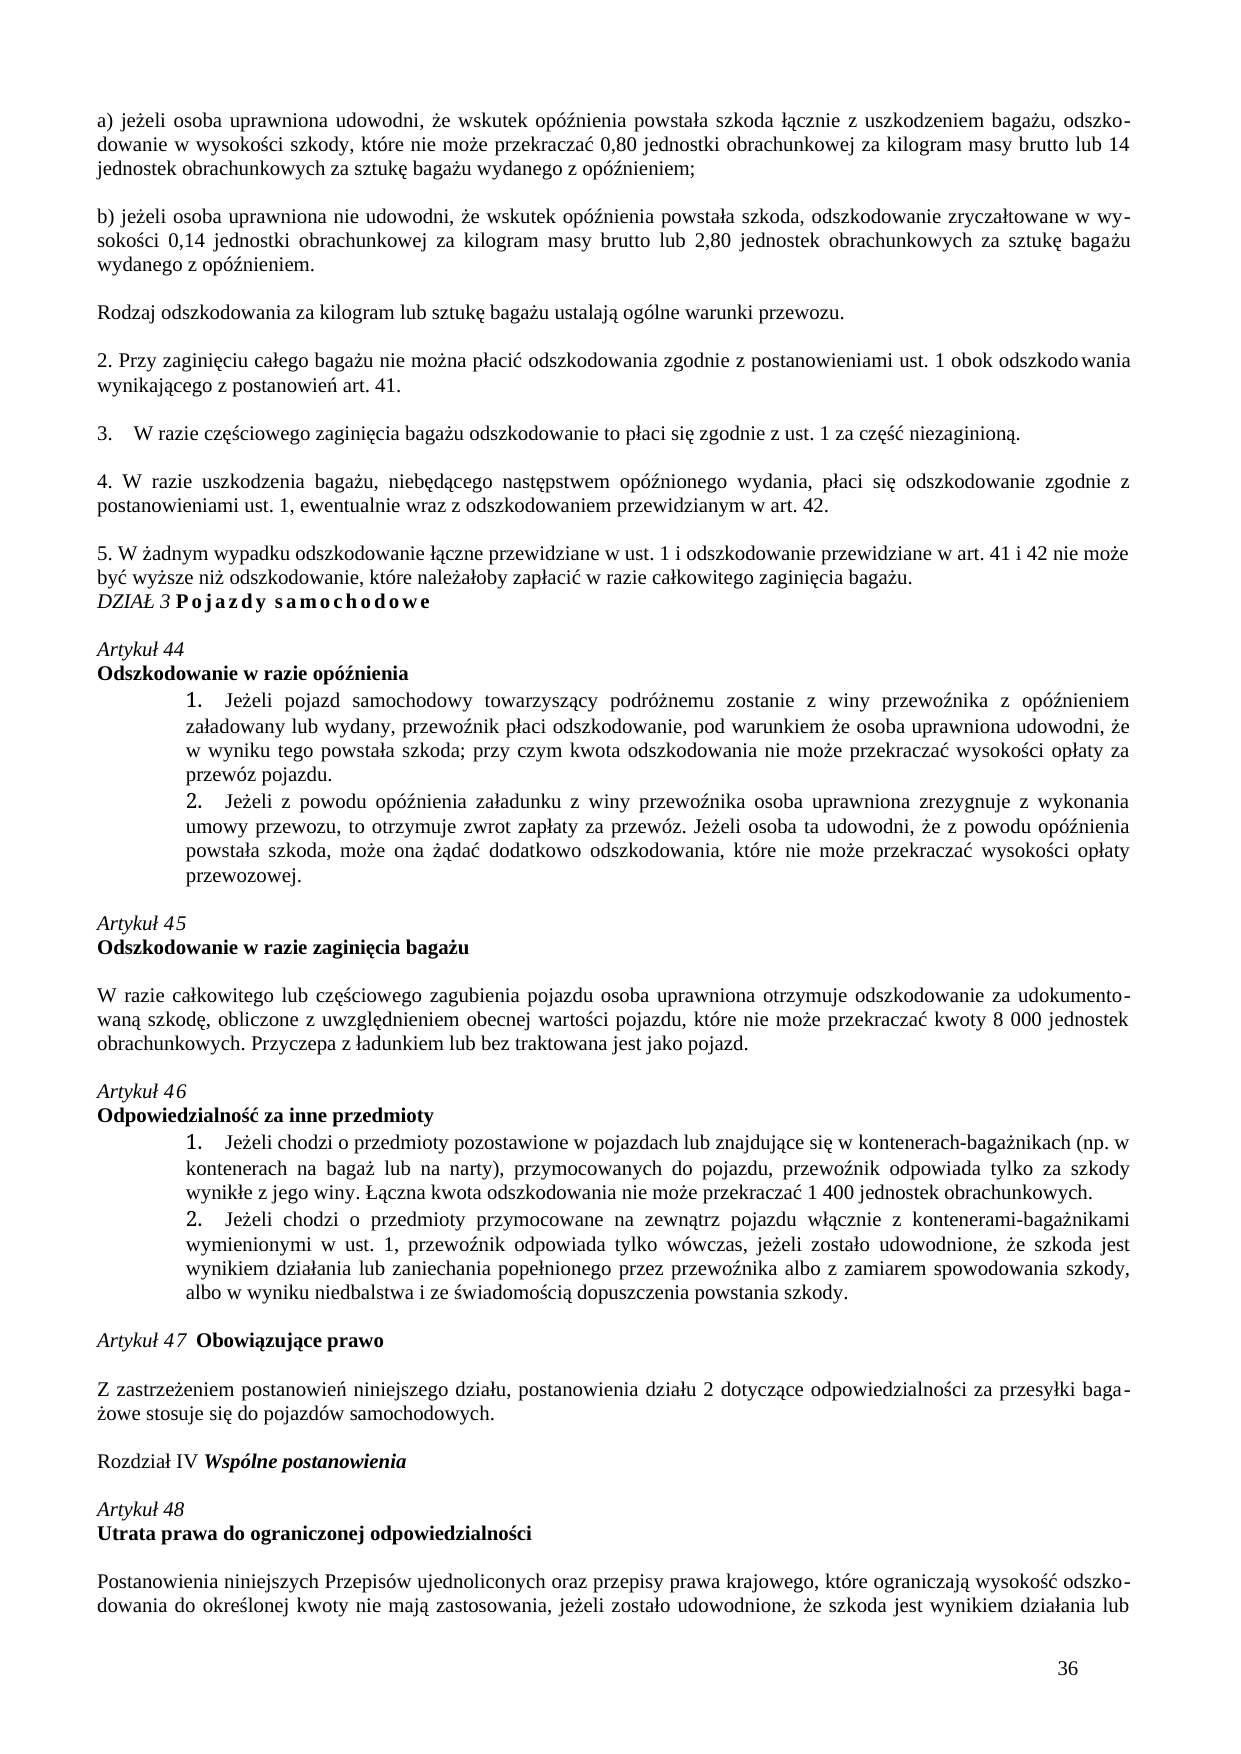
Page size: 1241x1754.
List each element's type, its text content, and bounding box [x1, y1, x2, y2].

text Rozdział IV Wspólne postanowienia [97, 1449, 1131, 1473]
text Rodzaj odszkodowania za kilogram lub sztukę bagażu ustalają ogólne warunki przewozu. [97, 300, 1131, 324]
text 3. W razie częściowego zaginięcia bagażu odszkodowanie to płaci się zgodnie z ust. 1 za część niezaginioną. [97, 421, 1131, 445]
text Artykuł 45 [97, 911, 1131, 935]
text 2. Przy zaginięciu całego bagażu nie można płacić odszkodowania zgodnie z postanowieniami ust. 1 obok odszkodowania wynikającego z postanowień art. 41. [97, 348, 1131, 397]
text Artykuł 47 Obowiązujące prawo [97, 1328, 1131, 1352]
text Artykuł 46 [97, 1079, 1131, 1103]
list Jeżeli chodzi o przedmioty pozostawione w pojazdach lub znajdujące się w kontenerach-bagażnikach (np. w kontenerach na bagaż lub na narty), przymocowanych do pojazdu, przewoźnik odpowiada tylko za szkody wynikłe z jego winy. Łączna kwota odszkodowania nie może przekraczać 1 400 jednostek obrachunkowych. [186, 1127, 1131, 1204]
text Odszkodowanie w razie zaginięcia bagażu [97, 935, 1131, 959]
list Jeżeli chodzi o przedmioty przymocowane na zewnątrz pojazdu włącznie z kontenerami-bagażnikami wymienionymi w ust. 1, przewoźnik odpowiada tylko wówczas, jeżeli zostało udowodnione, że szkoda jest wynikiem działania lub zaniechania popełnionego przez przewoźnika albo z zamiarem spowodowania szkody, albo w wyniku niedbalstwa i ze świadomością dopuszczenia powstania szkody. [186, 1204, 1131, 1304]
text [97, 1569, 1131, 1617]
text DZIAŁ 3 Pojazdy samochodowe [97, 589, 1131, 613]
text 5. W żadnym wypadku odszkodowanie łączne przewidziane w ust. 1 i odszkodowanie przewidziane w art. 41 i 42 nie może być wyższe niż odszkodowanie, które należałoby zapłacić w razie całkowitego zaginięcia bagażu. [97, 541, 1131, 589]
text b) jeżeli osoba uprawniona nie udowodni, że wskutek opóźnienia powstała szkoda, odszkodowanie zryczałtowane w wysokości 0,14 jednostki obrachunkowej za kilogram masy brutto lub 2,80 jednostek obrachunkowych za sztukę bagażu wydanego z opóźnieniem. [97, 204, 1131, 276]
text 4. W razie uszkodzenia bagażu, niebędącego następstwem opóźnionego wydania, płaci się odszkodowanie zgodnie z postanowieniami ust. 1, ewentualnie wraz z odszkodowaniem przewidzianym w art. 42. [97, 469, 1131, 517]
text Odpowiedzialność za inne przedmioty [97, 1103, 1131, 1127]
text Z zastrzeżeniem postanowień niniejszego działu, postanowienia działu 2 dotyczące odpowiedzialności za przesyłki bagażowe stosuje się do pojazdów samochodowych. [97, 1377, 1131, 1425]
text a) jeżeli osoba uprawniona udowodni, że wskutek opóźnienia powstała szkoda łącznie z uszkodzeniem bagażu, odszkodowanie w wysokości szkody, które nie może przekraczać 0,80 jednostki obrachunkowej za kilogram masy brutto lub 14 jednostek obrachunkowych za sztukę bagażu wydanego z opóźnieniem; [97, 108, 1131, 180]
list Jeżeli z powodu opóźnienia załadunku z winy przewoźnika osoba uprawniona zrezygnuje z wykonania umowy przewozu, to otrzymuje zwrot zapłaty za przewóz. Jeżeli osoba ta udowodni, że z powodu opóźnienia powstała szkoda, może ona żądać dodatkowo odszkodowania, które nie może przekraczać wysokości opłaty przewozowej. [186, 786, 1131, 887]
text Utrata prawa do ograniczonej odpowiedzialności [97, 1521, 1131, 1545]
text Artykuł 44 [97, 637, 1131, 661]
text Odszkodowanie w razie opóźnienia [97, 661, 1131, 685]
text W razie całkowitego lub częściowego zagubienia pojazdu osoba uprawniona otrzymuje odszkodowanie za udokumentowaną szkodę, obliczone z uwzględnieniem obecnej wartości pojazdu, które nie może przekraczać kwoty 8 000 jednostek obrachunkowych. Przyczepa z ładunkiem lub bez traktowana jest jako pojazd. [97, 983, 1131, 1055]
list Jeżeli pojazd samochodowy towarzyszący podróżnemu zostanie z winy przewoźnika z opóźnieniem załadowany lub wydany, przewoźnik płaci odszkodowanie, pod warunkiem że osoba uprawniona udowodni, że w wyniku tego powstała szkoda; przy czym kwota odszkodowania nie może przekraczać wysokości opłaty za przewóz pojazdu. [186, 685, 1131, 786]
text Artykuł 48 [97, 1497, 1131, 1521]
